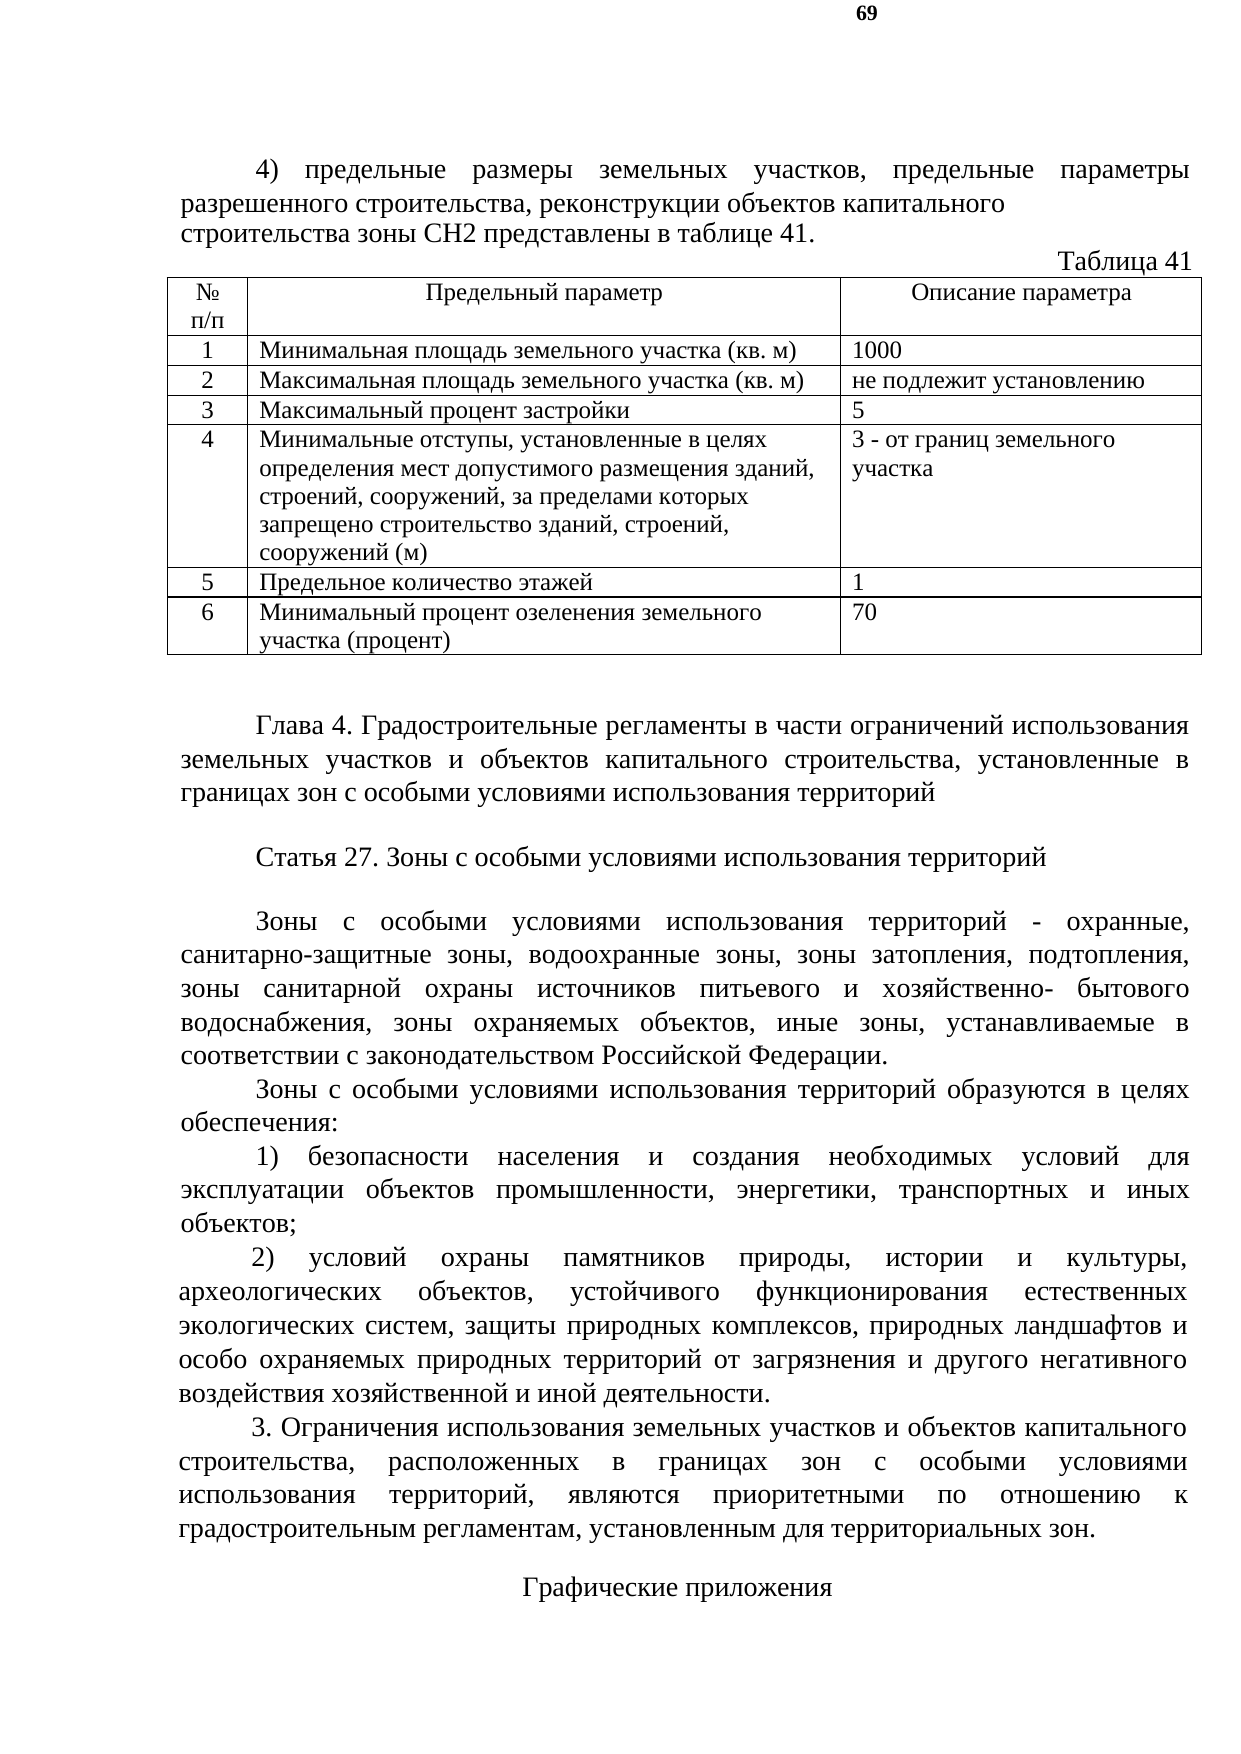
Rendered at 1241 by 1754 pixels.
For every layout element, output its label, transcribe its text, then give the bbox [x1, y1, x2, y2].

table_cell Предельное количество этажей [248, 568, 840, 596]
table_cell 3 - от границ земельного участка [841, 425, 1201, 567]
text Глава 4. Градостроительные регламенты в части ограничений использования земельных участков и объектов капитального строительства, установленные в границах зон с особыми условиями использования территорий [180, 708, 1191, 809]
text 2) условий охраны памятников природы, истории и культуры, археологических объектов, устойчивого функционирования естественных экологических систем, защиты природных комплексов, природных ландшафтов и особо охраняемых природных территорий от загрязнения и другого негативного воздействия хозяйственной и иной деятельности. [178, 1239, 1189, 1409]
table_cell не подлежит установлению [841, 366, 1201, 394]
table_cell 3 [168, 396, 247, 424]
table_header Описание параметра [841, 278, 1201, 335]
table_header Предельный параметр [248, 278, 840, 335]
text 3. Ограничения использования земельных участков и объектов капитального строительства, расположенных в границах зон с особыми условиями использования территорий, являются приоритетными по отношению к градостроительным регламентам, установленным для территориальных зон. [178, 1409, 1189, 1545]
table_cell 1000 [841, 336, 1201, 365]
table_cell Минимальная площадь земельного участка (кв. м) [248, 336, 840, 365]
table_cell 1 [841, 568, 1201, 596]
list Зоны с особыми условиями использования территорий - охранные, санитарно-защитные зоны, водоохранные зоны, зоны затопления, подтопления, зоны санитарной охраны источников питьевого и хозяйственно- бытового водоснабжения, зоны охраняемых объектов, иные зоны, устанавливаемые в соответствии с законодательством Российской Федерации. [180, 904, 1191, 1071]
table_cell Максимальный процент застройки [248, 396, 840, 424]
table_header № п/п [168, 278, 247, 335]
table_cell 5 [168, 568, 247, 596]
table_cell 2 [168, 366, 247, 394]
text 4) предельные размеры земельных участков, предельные параметры разрешенного строительства, реконструкции объектов капитального [180, 152, 1191, 219]
table_cell 6 [168, 598, 247, 654]
table_cell Минимальный процент озеленения земельного участка (процент) [248, 598, 840, 654]
table_cell 70 [841, 598, 1201, 654]
table_cell Минимальные отступы, установленные в целях определения мест допустимого размещения зданий, строений, сооружений, за пределами которых запрещено строительство зданий, строений, сооружений (м) [248, 425, 840, 567]
table_cell 1 [168, 336, 247, 365]
text Графические приложения [522, 1574, 1193, 1602]
text 1) безопасности населения и создания необходимых условий для эксплуатации объектов промышленности, энергетики, транспортных и иных объектов; [180, 1138, 1191, 1239]
table_cell Максимальная площадь земельного участка (кв. м) [248, 366, 840, 394]
list Зоны с особыми условиями использования территорий образуются в целях обеспечения: [180, 1071, 1191, 1138]
text Таблица 41 [180, 248, 1193, 276]
text Статья 27. Зоны с особыми условиями использования территорий [180, 844, 1193, 872]
table_cell 4 [168, 425, 247, 567]
text строительства зоны СН2 представлены в таблице 41. [180, 219, 1193, 248]
table_cell 5 [841, 396, 1201, 424]
